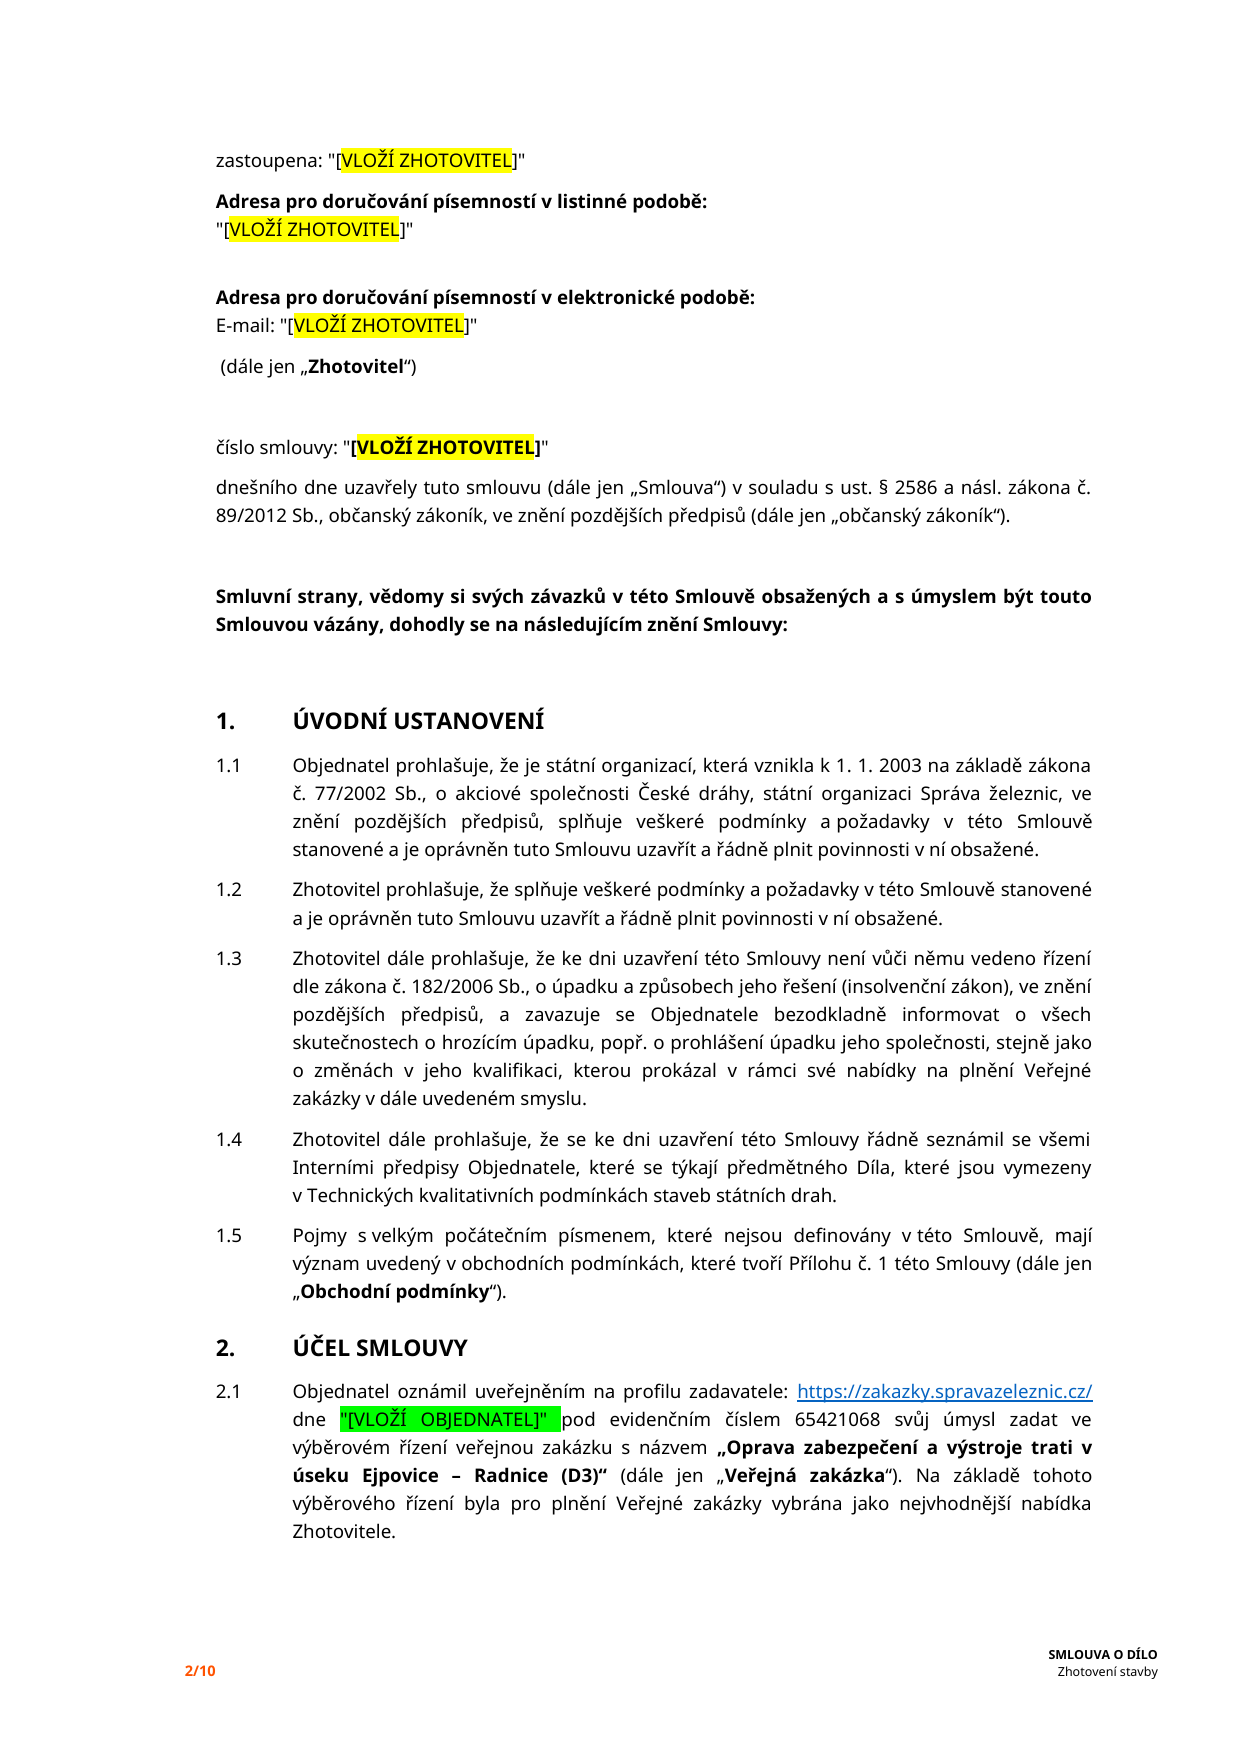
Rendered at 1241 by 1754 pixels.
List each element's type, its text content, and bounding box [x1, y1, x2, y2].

text ÚVODNÍ USTANOVENÍ [216, 705, 1093, 737]
text E-mail: "[VLOŽÍ ZHOTOVITEL]" [464, 313, 1093, 338]
text "[VLOŽÍ ZHOTOVITEL]" [399, 216, 1093, 242]
text číslo smlouvy: "[VLOŽÍ ZHOTOVITEL]" [534, 434, 1093, 460]
text Zhotovitel prohlašuje, že splňuje veškeré podmínky a požadavky v této Smlouvě stanovené a je oprávněn tuto Smlouvu uzavřít a řádně plnit povinnosti v ní obsažené. [216, 877, 1093, 930]
text dnešního dne uzavřely tuto smlouvu (dále jen „Smlouva“) v souladu s ust. § 2586 a násl. zákona č. 89/2012 Sb., občanský zákoník, ve znění pozdějších předpisů (dále jen „občanský zákoník“). [216, 475, 1093, 528]
text Smluvní strany, vědomy si svých závazků v této Smlouvě obsažených a s úmyslem být touto Smlouvou vázány, dohodly se na následujícím znění Smlouvy: [216, 584, 1093, 637]
text Objednatel prohlašuje, že je státní organizací, která vznikla k 1. 1. 2003 na základě zákona č. 77/2002 Sb., o akciové společnosti České dráhy, státní organizaci Správa železnic, ve znění pozdějších předpisů, splňuje veškeré podmínky a požadavky v této Smlouvě stanovené a je oprávněn tuto Smlouvu uzavřít a řádně plnit povinnosti v ní obsažené. [216, 752, 1093, 862]
text Pojmy s velkým počátečním písmenem, které nejsou definovány v této Smlouvě, mají význam uvedený v obchodních podmínkách, které tvoří Přílohu č. 1 této Smlouvy (dále jen „Obchodní podmínky“). [216, 1222, 1093, 1304]
text Zhotovitel dále prohlašuje, že ke dni uzavření této Smlouvy není vůči němu vedeno řízení dle zákona č. 182/2006 Sb., o úpadku a způsobech jeho řešení (insolvenční zákon), ve znění pozdějších předpisů, a zavazuje se Objednatele bezodkladně informovat o všech skutečnostech o hrozícím úpadku, popř. o prohlášení úpadku jeho společnosti, stejně jako o změnách v jeho kvalifikaci, kterou prokázal v rámci své nabídky na plnění Veřejné zakázky v dále uvedeném smyslu. [216, 945, 1093, 1111]
text ÚČEL SMLOUVY [216, 1332, 1093, 1363]
text Adresa pro doručování písemností v elektronické podobě: [216, 284, 1093, 310]
text zastoupena: "[VLOŽÍ ZHOTOVITEL]" [216, 147, 1093, 173]
text Zhotovitel dále prohlašuje, že se ke dni uzavření této Smlouvy řádně seznámil se všemi Interními předpisy Objednatele, které se týkají předmětného Díla, které jsou vymezeny v Technických kvalitativních podmínkách staveb státních drah. [216, 1126, 1093, 1207]
text Adresa pro doručování písemností v listinné podobě: [216, 188, 1093, 213]
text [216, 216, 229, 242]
text E-mail: "[VLOŽÍ ZHOTOVITEL]" [216, 313, 294, 338]
text číslo smlouvy: "[VLOŽÍ ZHOTOVITEL]" [216, 434, 357, 460]
text Objednatel oznámil uveřejněním na profilu zadavatele: https://zakazky.spravazeleznic.cz/ dne pod evidenčním číslem 65421068 svůj úmysl zadat ve výběrovém řízení veřejnou zakázku s názvem „Oprava zabezpečení a výstroje trati v úseku Ejpovice – Radnice (D3)“ (dále jen „Veřejná zakázka“). Na základě tohoto výběrového řízení byla pro plnění Veřejné zakázky vybrána jako nejvhodnější nabídka Zhotovitele. [216, 1378, 1093, 1544]
text (dále jen „Zhotovitel“) [216, 353, 1093, 379]
